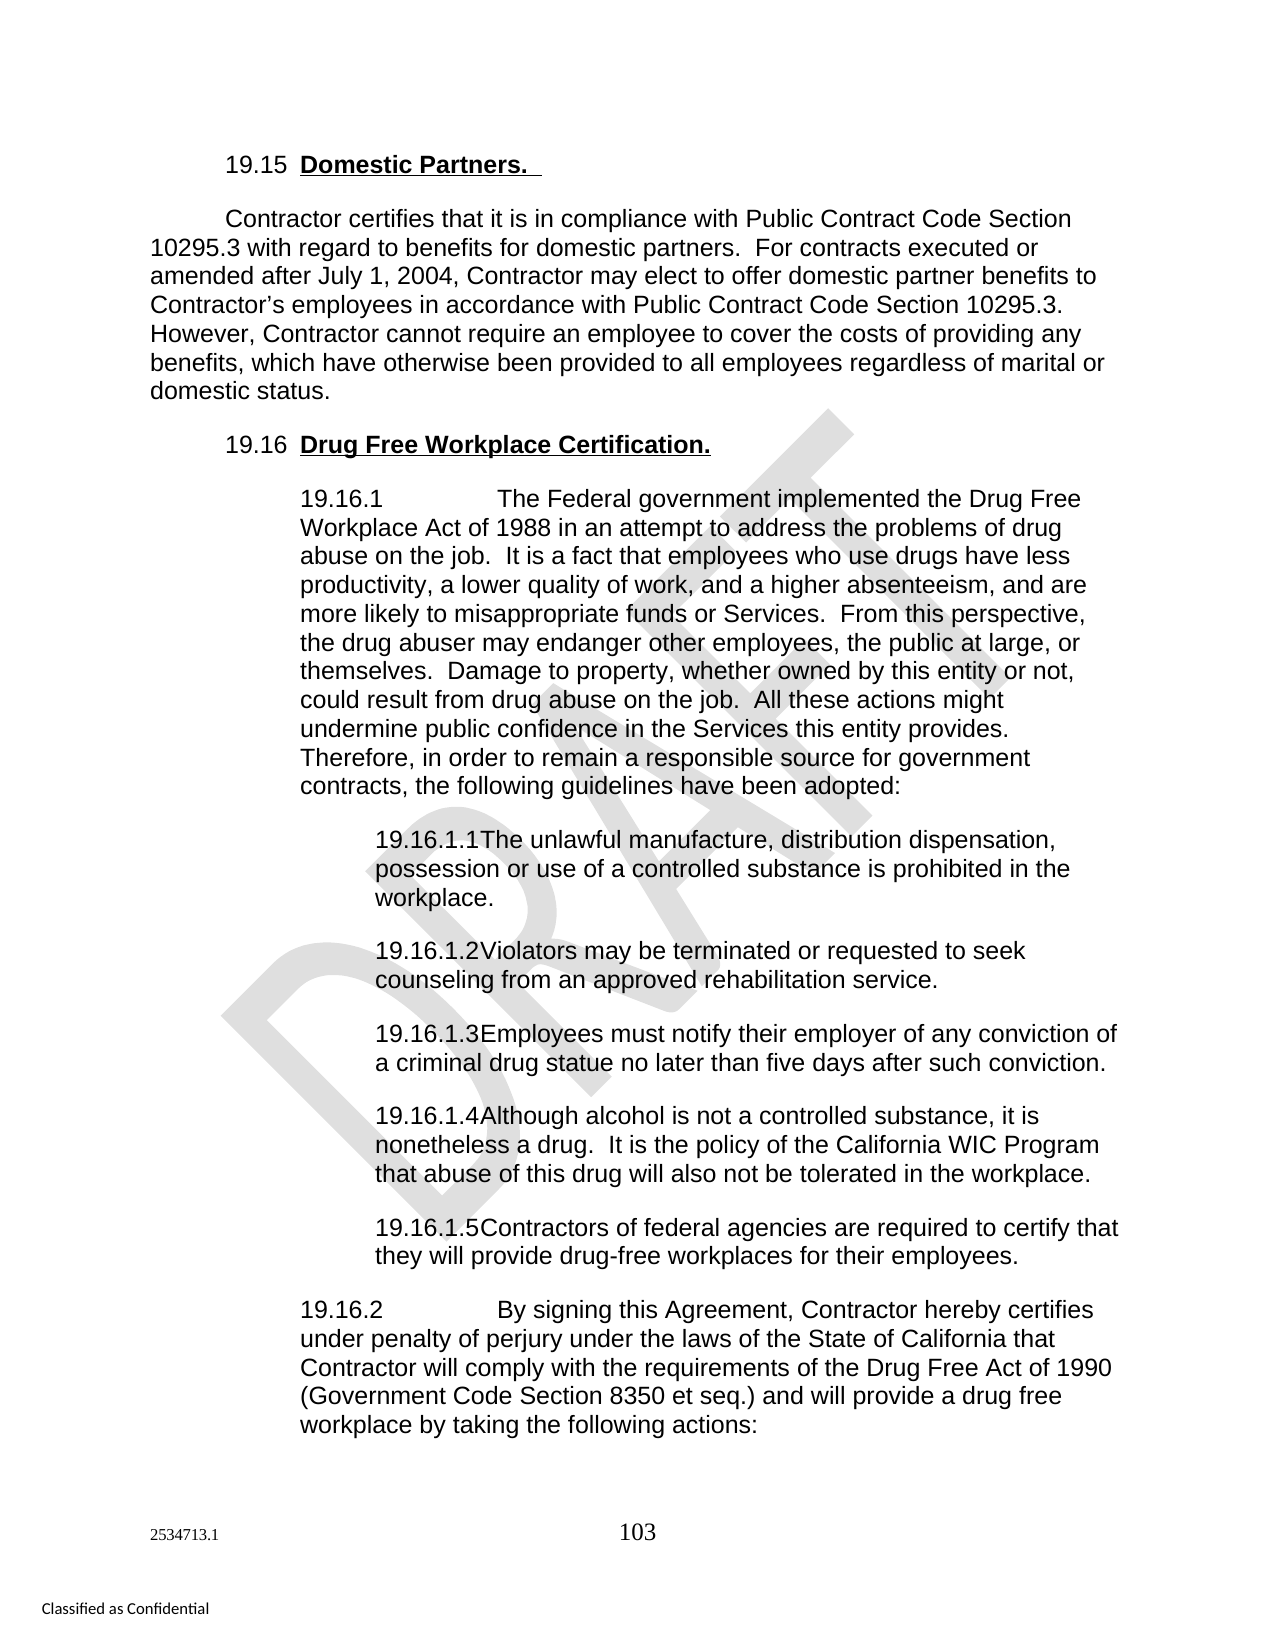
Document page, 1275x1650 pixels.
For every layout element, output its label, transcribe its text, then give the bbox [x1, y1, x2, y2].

text Contractors of federal agencies are required to certify that they will provide drug-free workplaces for their employees. [375, 1212, 1125, 1270]
text The unlawful manufacture, distribution dispensation, possession or use of a controlled substance is prohibited in the workplace. [375, 825, 1125, 911]
text By signing this Agreement, Contractor hereby certifies under penalty of perjury under the laws of the State of California that Contractor will comply with the requirements of the Drug Free Act of 1990 (Government Code Section 8350 et seq.) and will provide a drug free workplace by taking the following actions: [300, 1295, 1125, 1439]
text Employees must notify their employer of any conviction of a criminal drug statue no later than five days after such conviction. [375, 1019, 1125, 1076]
text Domestic Partners. [225, 150, 1125, 179]
text Violators may be terminated or requested to seek counseling from an approved rehabilitation service. [375, 936, 1125, 994]
text Contractor certifies that it is in compliance with Public Contract Code Section 10295.3 with regard to benefits for domestic partners. For contracts executed or amended after July 1, 2004, Contractor may elect to offer domestic partner benefits to Contractor’s employees in accordance with Public Contract Code Section 10295.3. However, Contractor cannot require an employee to cover the costs of providing any benefits, which have otherwise been provided to all employees regardless of marital or domestic status. [150, 204, 1125, 405]
text Drug Free Workplace Certification. [225, 430, 1125, 459]
text The Federal government implemented the Drug Free Workplace Act of 1988 in an attempt to address the problems of drug abuse on the job. It is a fact that employees who use drugs have less productivity, a lower quality of work, and a higher absenteeism, and are more likely to misappropriate funds or Services. From this perspective, the drug abuser may endanger other employees, the public at large, or themselves. Damage to property, whether owned by this entity or not, could result from drug abuse on the job. All these actions might undermine public confidence in the Services this entity provides. Therefore, in order to remain a responsible source for government contracts, the following guidelines have been adopted: [300, 484, 1125, 800]
text Although alcohol is not a controlled substance, it is nonetheless a drug. It is the policy of the California WIC Program that abuse of this drug will also not be tolerated in the workplace. [375, 1101, 1125, 1187]
